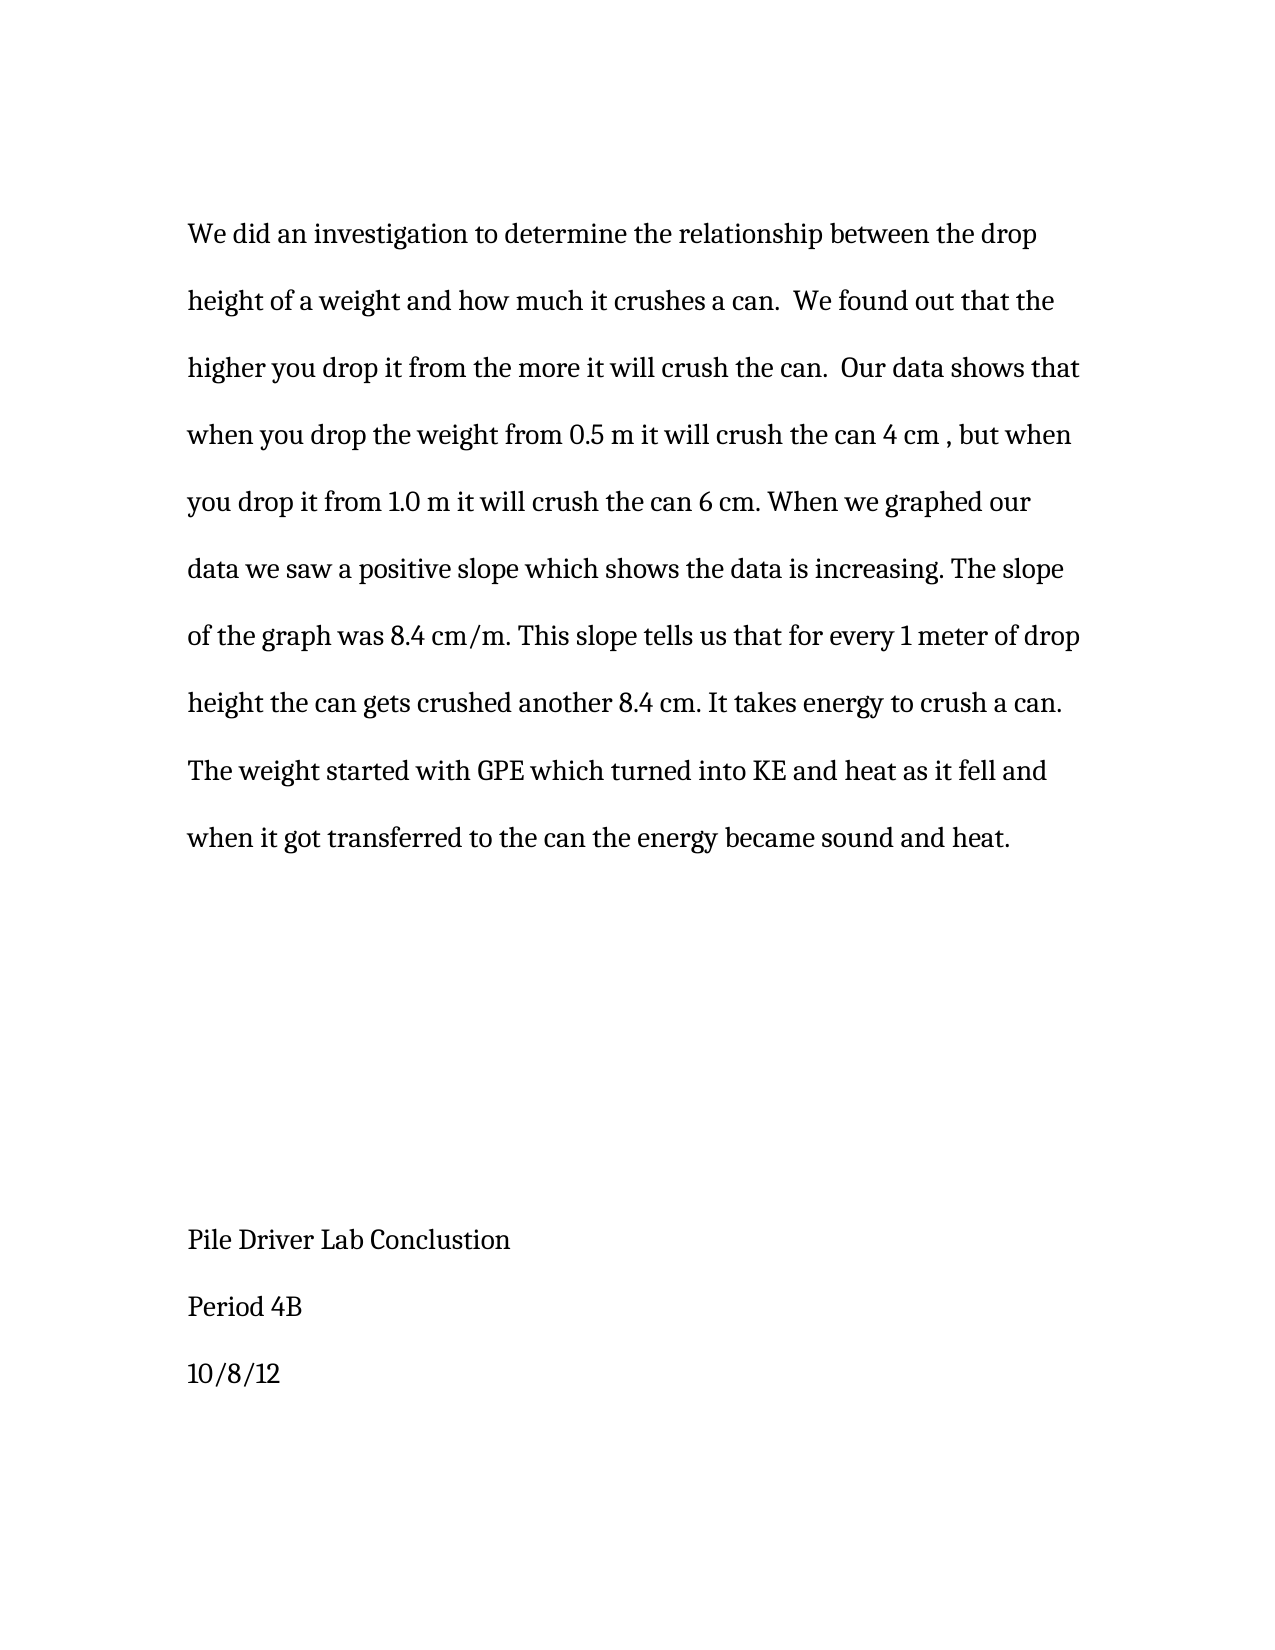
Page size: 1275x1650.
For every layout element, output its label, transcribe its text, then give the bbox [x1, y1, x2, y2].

text We did an investigation to determine the relationship between the drop height of a weight and how much it crushes a can. We found out that the higher you drop it from the more it will crush the can. Our data shows that when you drop the weight from 0.5 m it will crush the can 4 cm , but when you drop it from 1.0 m it will crush the can 6 cm. When we graphed our data we saw a positive slope which shows the data is increasing. The slope of the graph was 8.4 cm/m. This slope tells us that for every 1 meter of drop height the can gets crushed another 8.4 cm. It takes energy to crush a can. The weight started with GPE which turned into KE and heat as it fell and when it got transferred to the can the energy became sound and heat. [187, 217, 1087, 854]
text Period 4B [187, 1290, 1087, 1324]
text Pile Driver Lab Conclustion [187, 1223, 1087, 1257]
text 10/8/12 [187, 1357, 1087, 1391]
